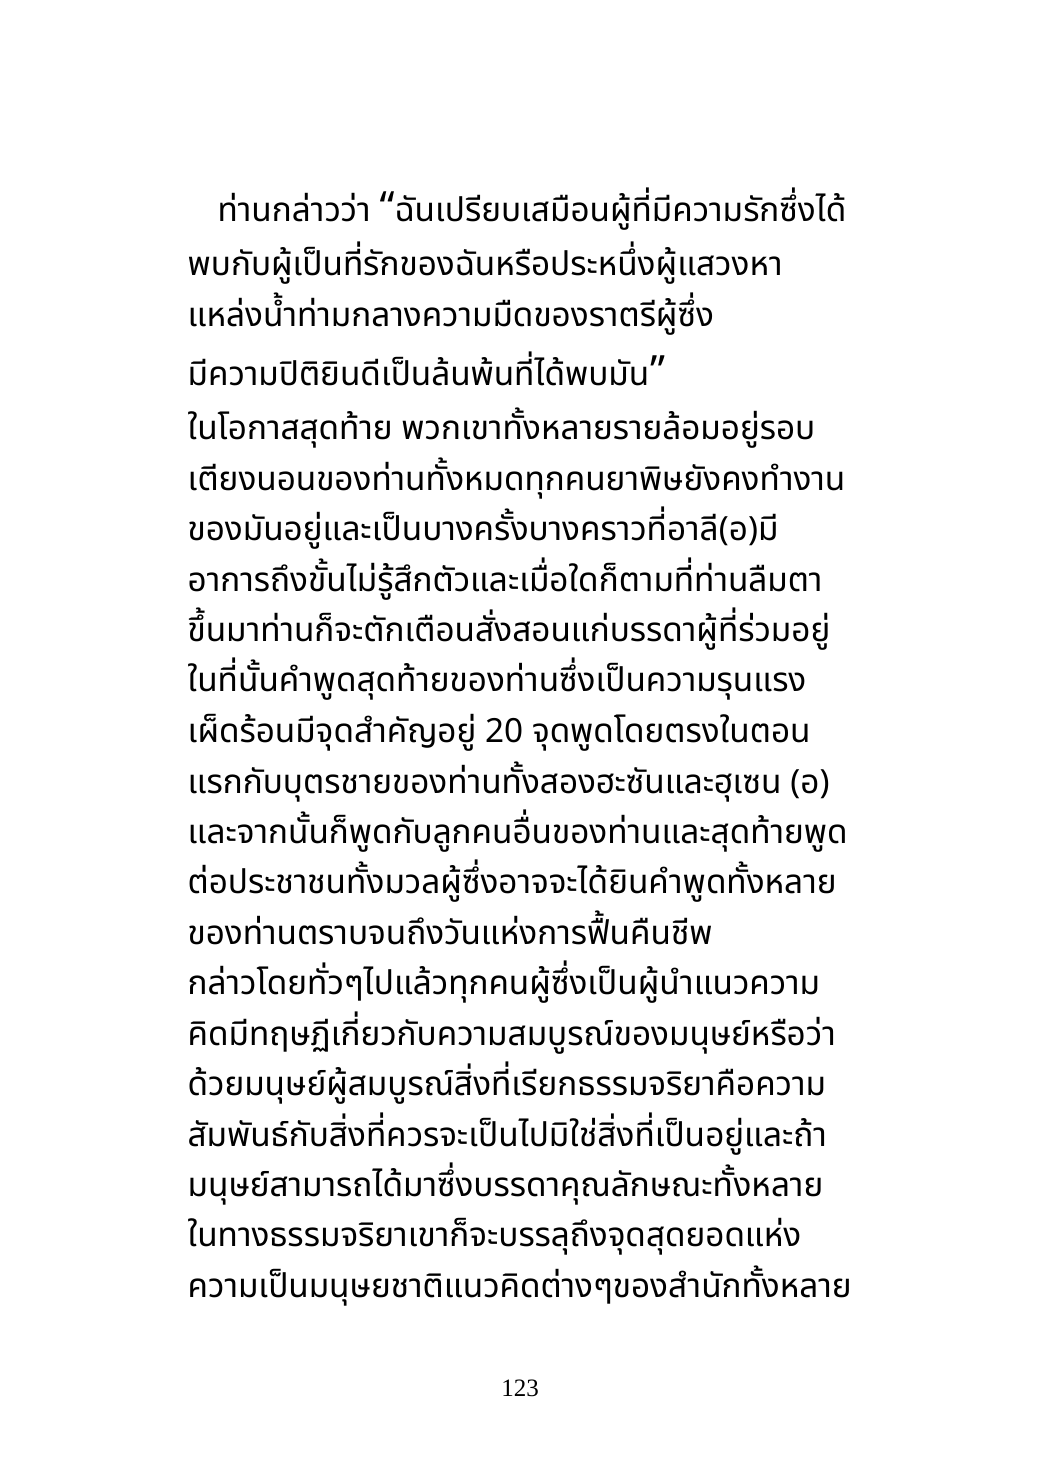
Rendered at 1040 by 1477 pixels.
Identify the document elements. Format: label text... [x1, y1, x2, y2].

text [187, 959, 852, 1312]
text ท่านกล่าวว่า “ฉันเปรียบเสมือนผู้ที่มีความรักซึ่งได้พบกับผู้เป็นที่รักของฉันหรือประหนึ่งผู้แสวงหาแหล่งน้ำท่ามกลางความมืดของราตรีผู้ซึ่ง [187, 177, 852, 341]
text ในโอกาสสุดท้าย พวกเขาทั้งหลายรายล้อมอยู่รอบเตียงนอนของท่านทั้งหมดทุกคนยาพิษยังคงทำงานของมันอยู่และเป็นบางครั้งบางคราวที่อาลี(อ)มีอาการถึงขั้นไม่รู้สึกตัวและเมื่อใดก็ตามที่ท่านลืมตาขึ้นมาท่านก็จะตักเตือนสั่งสอนแก่บรรดาผู้ที่ร่วมอยู่ในที่นั้นคำพูดสุดท้ายของท่านซึ่งเป็นความรุนแรงเผ็ดร้อนมีจุดสำคัญอยู่ 20 จุดพูดโดยตรงในตอนแรกกับบุตรชายของท่านทั้งสองฮะซันและฮุเซน (อ) และจากนั้นก็พูดกับลูกคนอื่นของท่านและสุดท้ายพูดต่อประชาชนทั้งมวลผู้ซึ่งอาจจะได้ยินคำพูดทั้งหลายของท่านตราบจนถึงวันแห่งการฟื้นคืนชีพ [187, 404, 852, 959]
text มีความปิติยินดีเป็นล้นพ้นที่ได้พบมัน” [187, 341, 852, 404]
